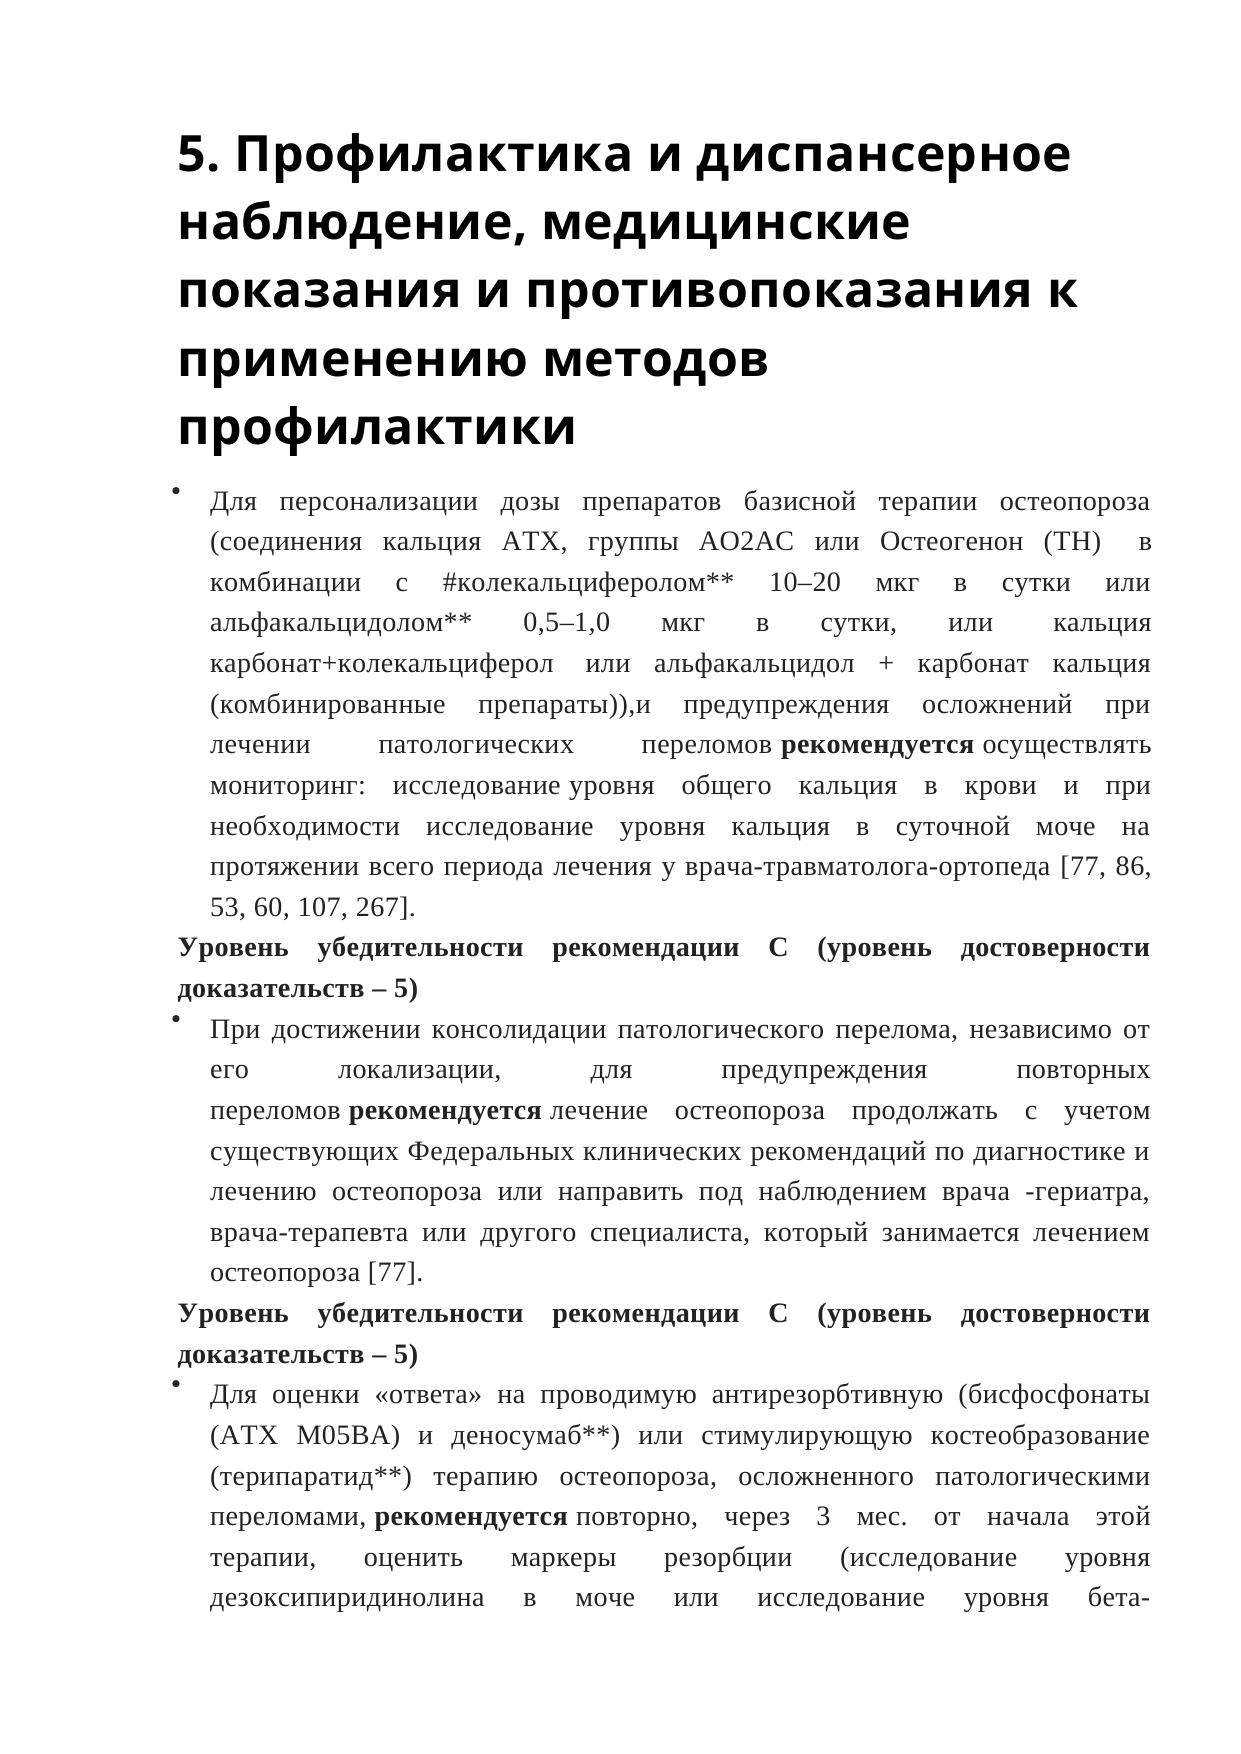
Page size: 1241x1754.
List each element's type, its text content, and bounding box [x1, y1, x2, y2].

list Для персонализации дозы препаратов базисной терапии остеопороза (соединения кальция АТХ, группы АО2АС или Остеогенон (ТН) в комбинации с #колекальциферолом** 10–20 мкг в сутки или альфакальцидолом** 0,5–1,0 мкг в сутки, или кальция карбонат+колекальциферол или альфакальцидол + карбонат кальция (комбинированные препараты)),и предупреждения осложнений при лечении патологических переломов рекомендуется осуществлять мониторинг: исследование уровня общего кальция в крови и при необходимости исследование уровня кальция в суточной моче на протяжении всего периода лечения у врача-травматолога-ортопеда [77, 86, 53, 60, 107, 267]. [172, 475, 1152, 922]
text 5. Профилактика и диспансерное наблюдение, медицинские показания и противопоказания к применению методов профилактики [177, 118, 1152, 459]
list При достижении консолидации патологического перелома, независимо от его локализации, для предупреждения повторных переломов рекомендуется лечение остеопороза продолжать с учетом существующих Федеральных клинических рекомендаций по диагностике и лечению остеопороза или направить под наблюдением врача -гериатра, врача-терапевта или другого специалиста, который занимается лечением остеопороза [77]. [172, 1003, 1152, 1288]
text Уровень убедительности рекомендации C (уровень достоверности доказательств – 5) [177, 922, 1152, 1003]
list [172, 1369, 1152, 1613]
text Уровень убедительности рекомендации С (уровень достоверности доказательств – 5) [177, 1288, 1152, 1369]
